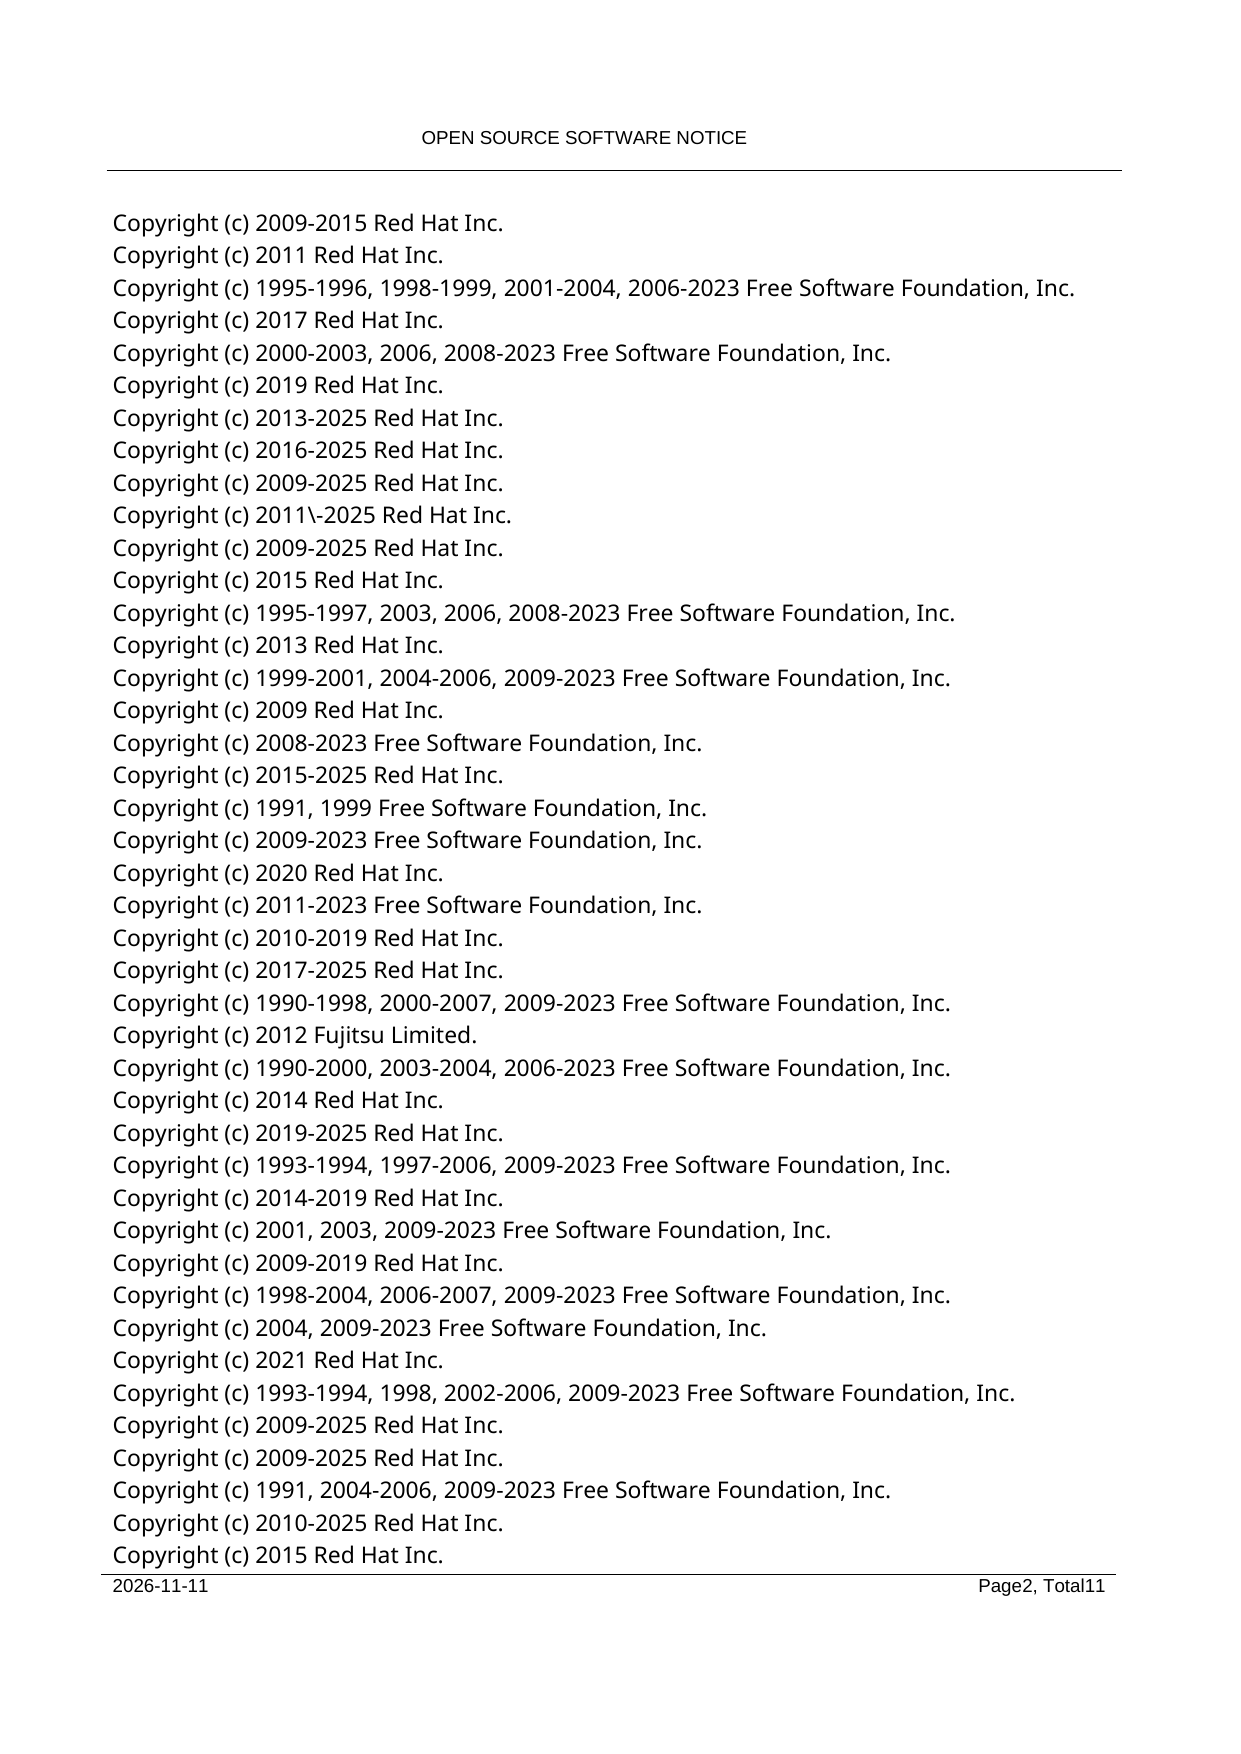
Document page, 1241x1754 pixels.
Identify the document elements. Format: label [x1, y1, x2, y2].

text [112, 206, 1128, 1571]
